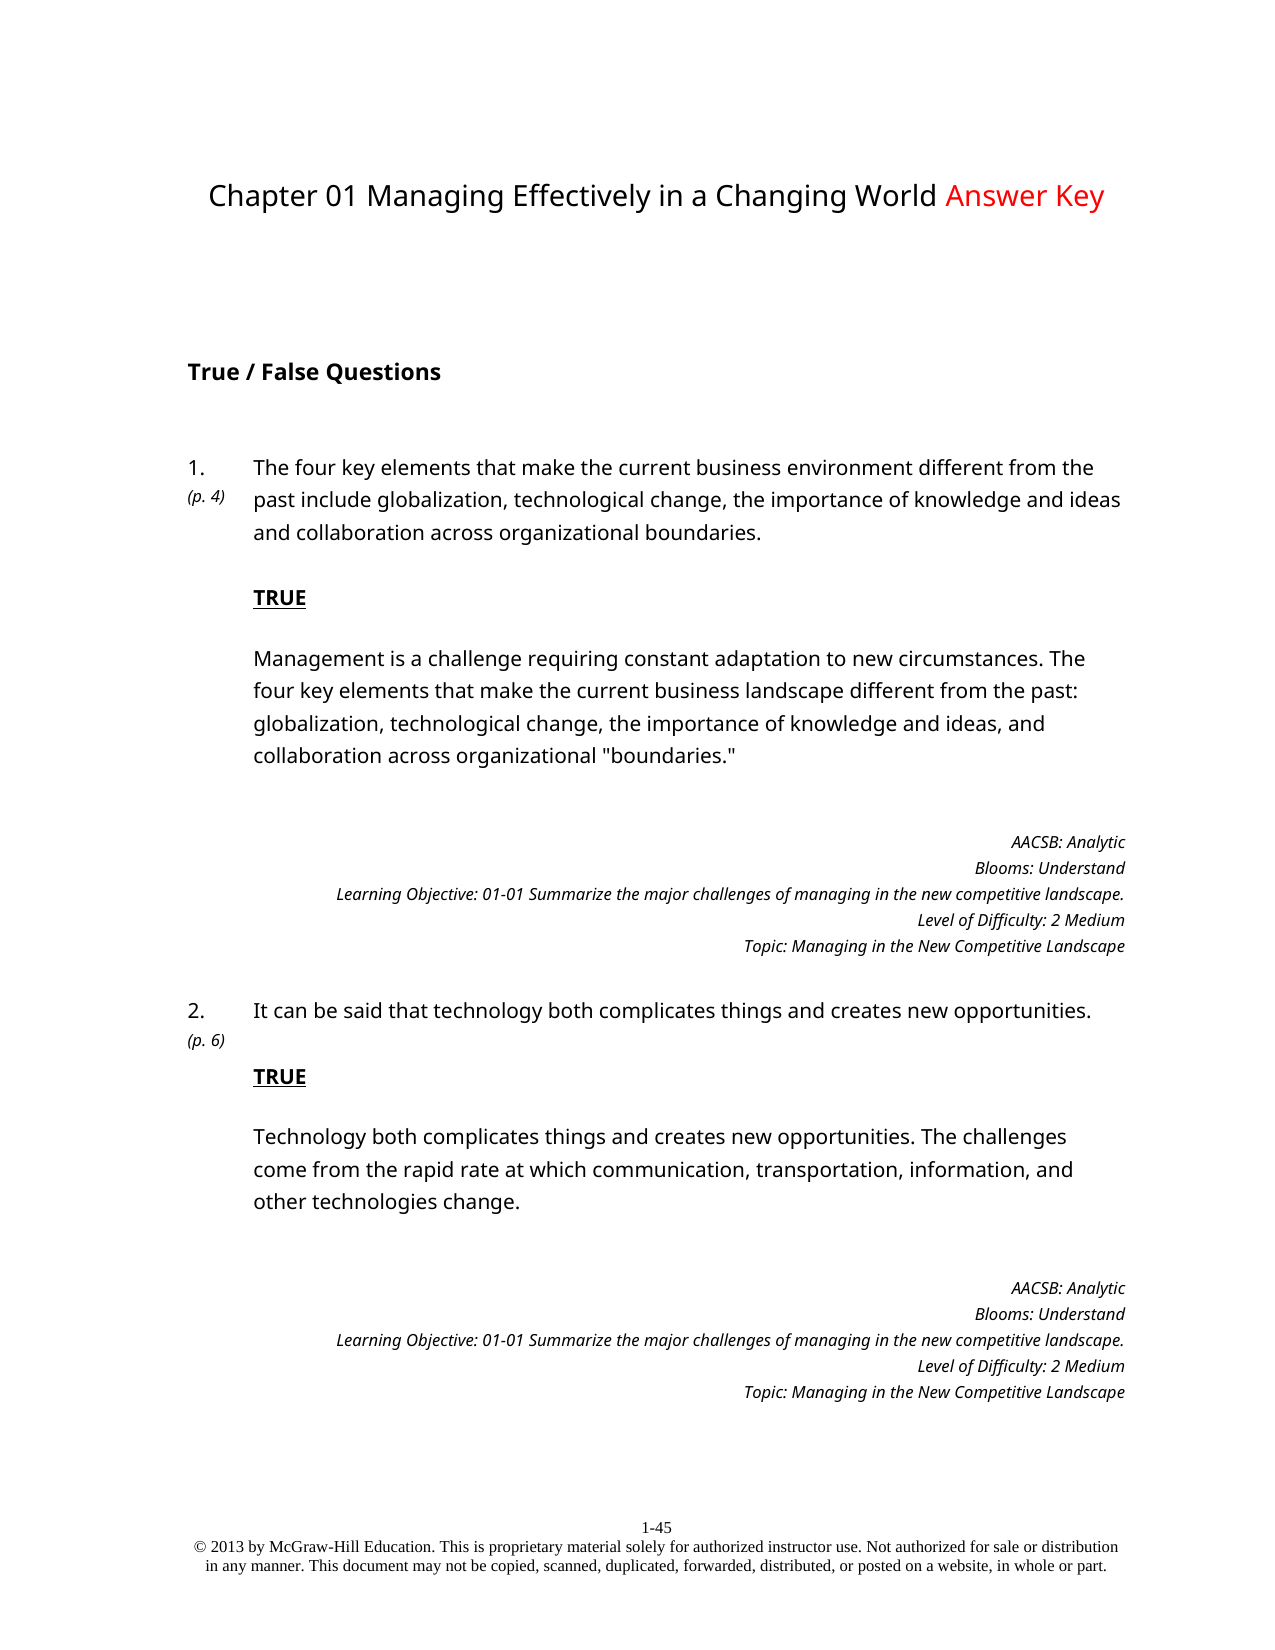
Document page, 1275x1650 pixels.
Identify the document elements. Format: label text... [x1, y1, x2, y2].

table_header The four key elements that make the current business environment different from the past include globalization, technological change, the importance of knowledge and ideas and collaboration across organizational boundaries. TRUE Management is a challenge requiring constant adaptation to new circumstances. The four key elements that make the current business landscape different from the past: globalization, technological change, the importance of knowledge and ideas, and collaboration across organizational "boundaries." [253, 453, 1125, 802]
table_header It can be said that technology both complicates things and creates new opportunities. TRUE Technology both complicates things and creates new opportunities. The challenges come from the rapid rate at which communication, transportation, information, and other technologies change. [253, 997, 1125, 1247]
text Chapter 01 Managing Effectively in a Changing World Answer Key [187, 175, 1125, 247]
table_header 1. (p. 4) [188, 453, 253, 802]
table_header 2. (p. 6) [188, 997, 253, 1247]
text True / False Questions [187, 330, 1125, 423]
